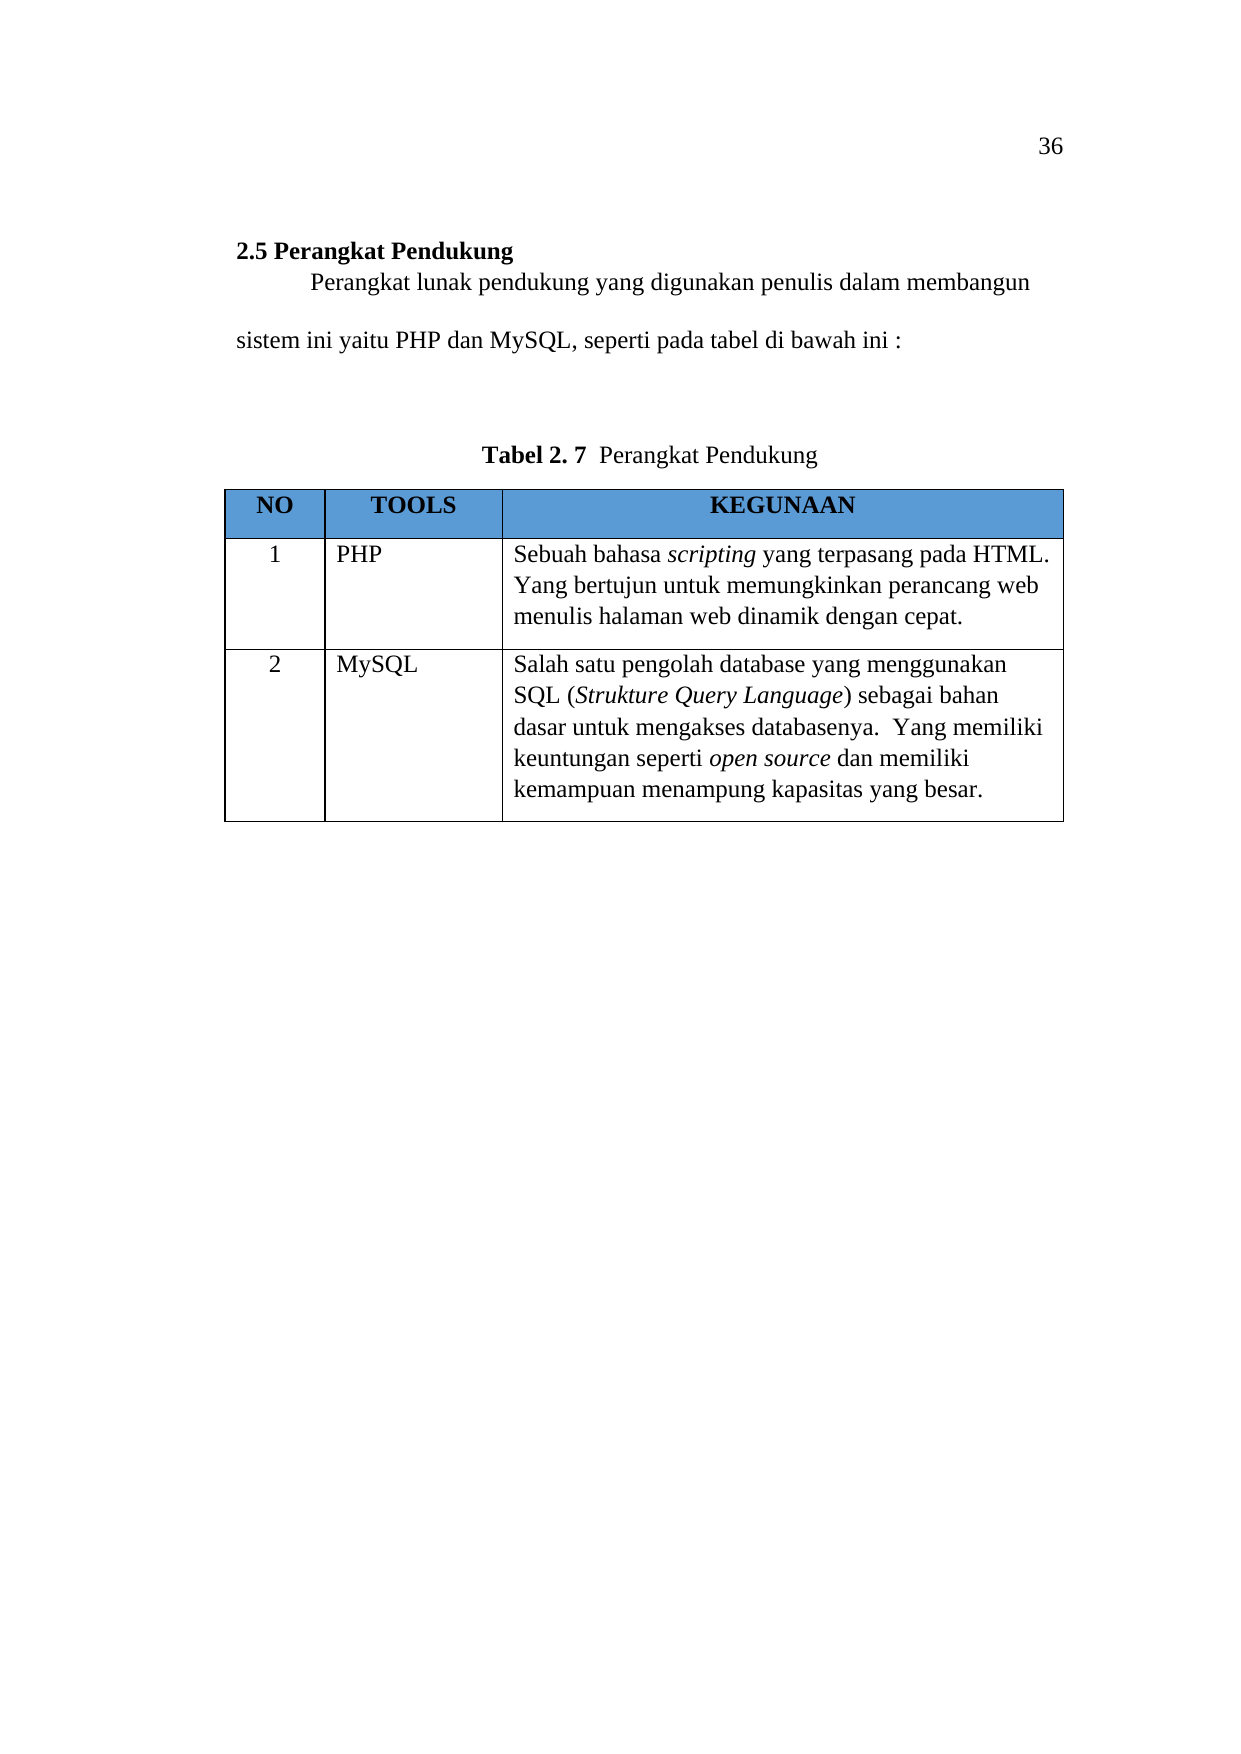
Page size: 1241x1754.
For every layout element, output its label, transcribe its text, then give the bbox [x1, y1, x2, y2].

table_cell Sebuah bahasa scripting yang terpasang pada HTML. Yang bertujun untuk memungkinkan perancang web menulis halaman web dinamik dengan cepat. [503, 539, 1063, 648]
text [236, 267, 1063, 353]
table_header KEGUNAAN [503, 490, 1063, 538]
table_cell Salah satu pengolah database yang menggunakan SQL (Strukture Query Language) sebagai bahan dasar untuk mengakses databasenya. Yang memiliki keuntungan seperti open source dan memiliki kemampuan menampung kapasitas yang besar. [503, 650, 1063, 821]
table_header TOOLS [326, 490, 502, 538]
table_cell MySQL [326, 650, 502, 821]
table_header NO [226, 490, 324, 538]
table_cell 2 [226, 650, 324, 821]
table_cell 1 [226, 539, 324, 648]
subtitle 2.5 Perangkat Pendukung [236, 236, 1063, 265]
table_cell PHP [326, 539, 502, 648]
text Tabel 2. 7 Perangkat Pendukung [236, 440, 1063, 468]
